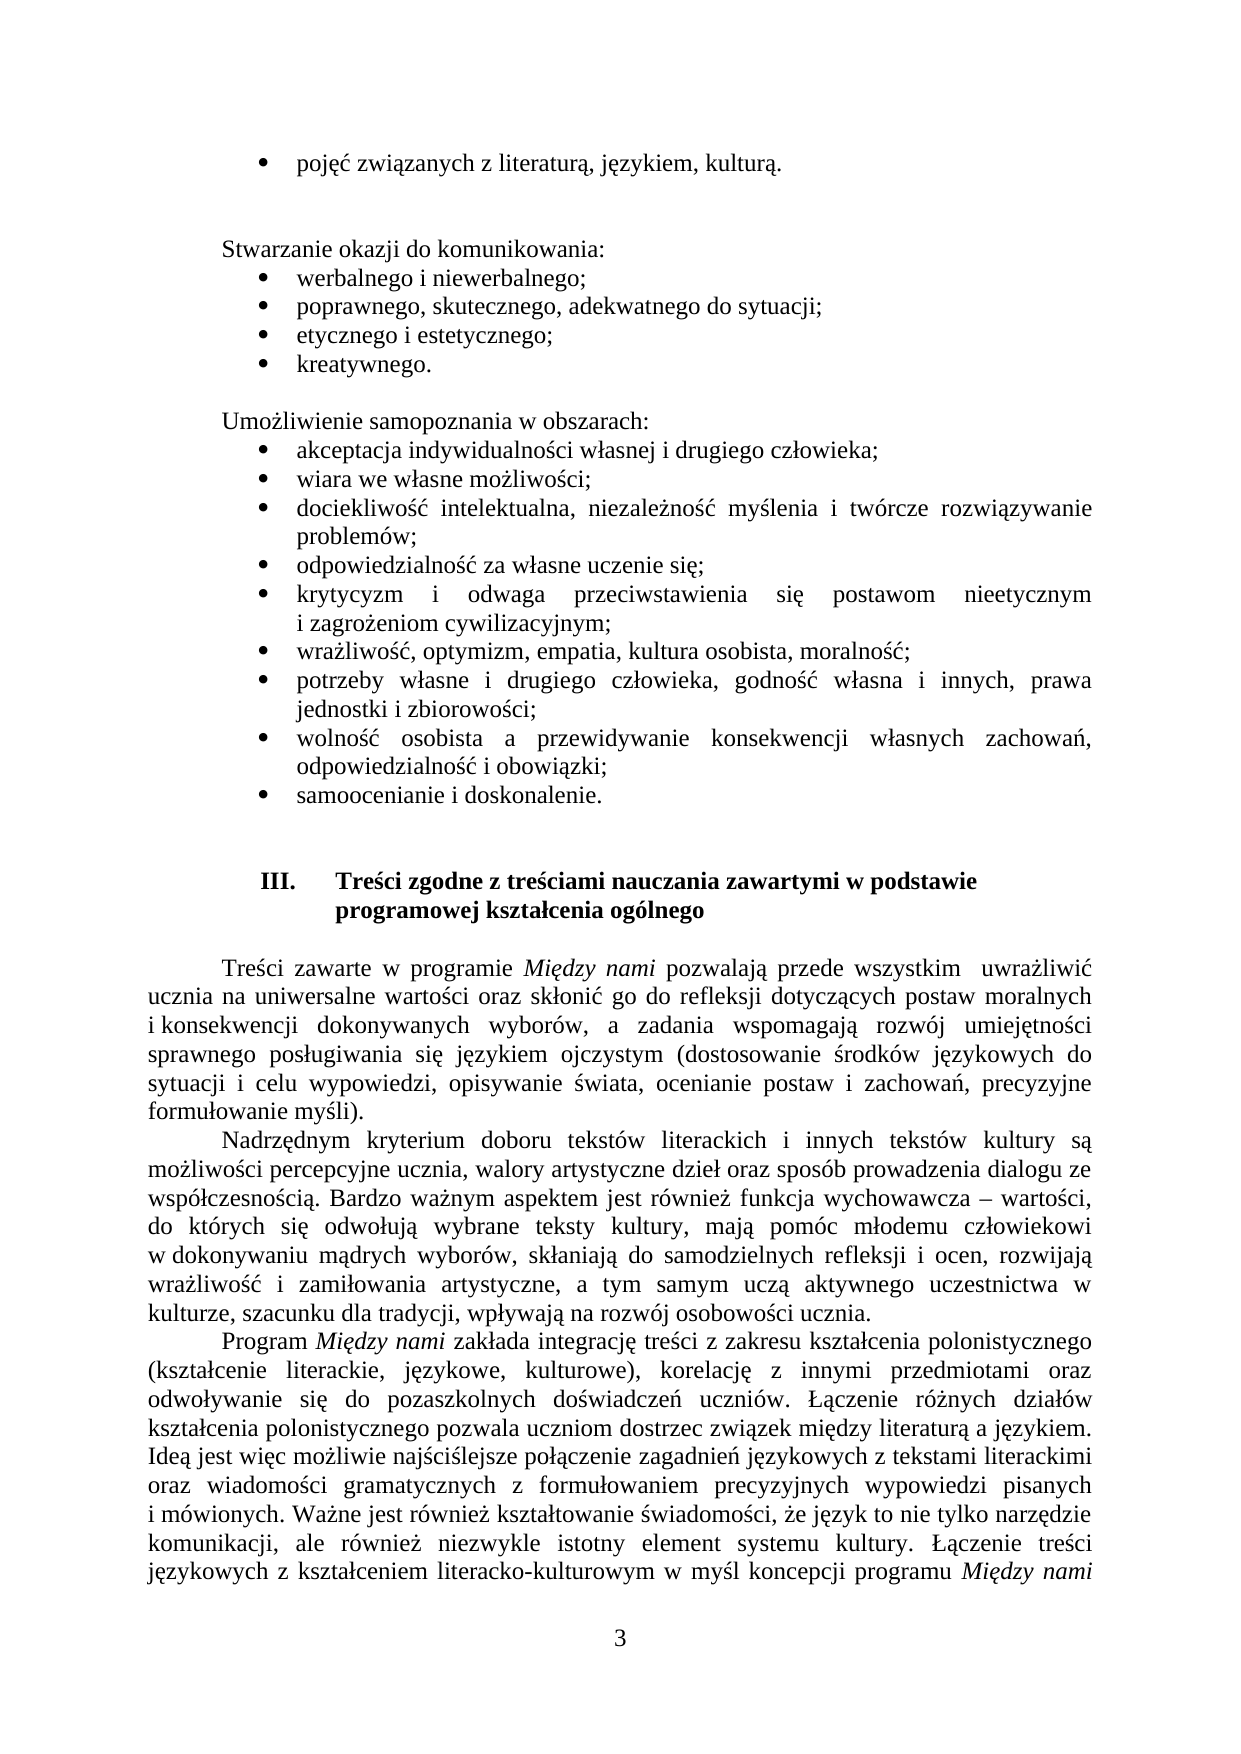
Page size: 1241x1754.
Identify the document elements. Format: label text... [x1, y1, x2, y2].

list dociekliwość intelektualna, niezależność myślenia i twórcze rozwiązywanie problemów; [259, 493, 1093, 550]
text Stwarzanie okazji do komunikowania: [148, 234, 1093, 263]
list potrzeby własne i drugiego człowieka, godność własna i innych, prawa jednostki i zbiorowości; [259, 665, 1093, 723]
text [148, 1326, 1093, 1585]
list kreatywnego. [259, 349, 1093, 378]
list wolność osobista a przewidywanie konsekwencji własnych zachowań, odpowiedzialność i obowiązki; [259, 723, 1093, 780]
list werbalnego i niewerbalnego; [259, 263, 1093, 291]
list pojęć związanych z literaturą, językiem, kulturą. [259, 148, 1093, 176]
list krytycyzm i odwaga przeciwstawienia się postawom nieetycznym i zagrożeniom cywilizacyjnym; [259, 579, 1093, 636]
text Treści zawarte w programie Między nami pozwalają przede wszystkim uwrażliwić ucznia na uniwersalne wartości oraz skłonić go do refleksji dotyczących postaw moralnych i konsekwencji dokonywanych wyborów, a zadania wspomagają rozwój umiejętności sprawnego posługiwania się językiem ojczystym (dostosowanie środków językowych do sytuacji i celu wypowiedzi, opisywanie świata, ocenianie postaw i zachowań, precyzyjne formułowanie myśli). [148, 953, 1093, 1125]
text Nadrzędnym kryterium doboru tekstów literackich i innych tekstów kultury są możliwości percepcyjne ucznia, walory artystyczne dzieł oraz sposób prowadzenia dialogu ze współczesnością. Bardzo ważnym aspektem jest również funkcja wychowawcza – wartości, do których się odwołują wybrane teksty kultury, mają pomóc młodemu człowiekowi w dokonywaniu mądrych wyborów, skłaniają do samodzielnych refleksji i ocen, rozwijają wrażliwość i zamiłowania artystyczne, a tym samym uczą aktywnego uczestnictwa w kulturze, szacunku dla tradycji, wpływają na rozwój osobowości ucznia. [148, 1125, 1093, 1326]
list poprawnego, skutecznego, adekwatnego do sytuacji; [259, 291, 1093, 320]
list etycznego i estetycznego; [259, 320, 1093, 349]
list odpowiedzialność za własne uczenie się; [259, 550, 1093, 579]
list wiara we własne możliwości; [259, 464, 1093, 493]
list akceptacja indywidualności własnej i drugiego człowieka; [259, 435, 1093, 464]
list wrażliwość, optymizm, empatia, kultura osobista, moralność; [259, 636, 1093, 665]
list samoocenianie i doskonalenie. [259, 780, 1093, 809]
list Treści zgodne z treściami nauczania zawartymi w podstawie programowej kształcenia ogólnego [260, 866, 1093, 924]
text Umożliwienie samopoznania w obszarach: [148, 406, 1093, 435]
